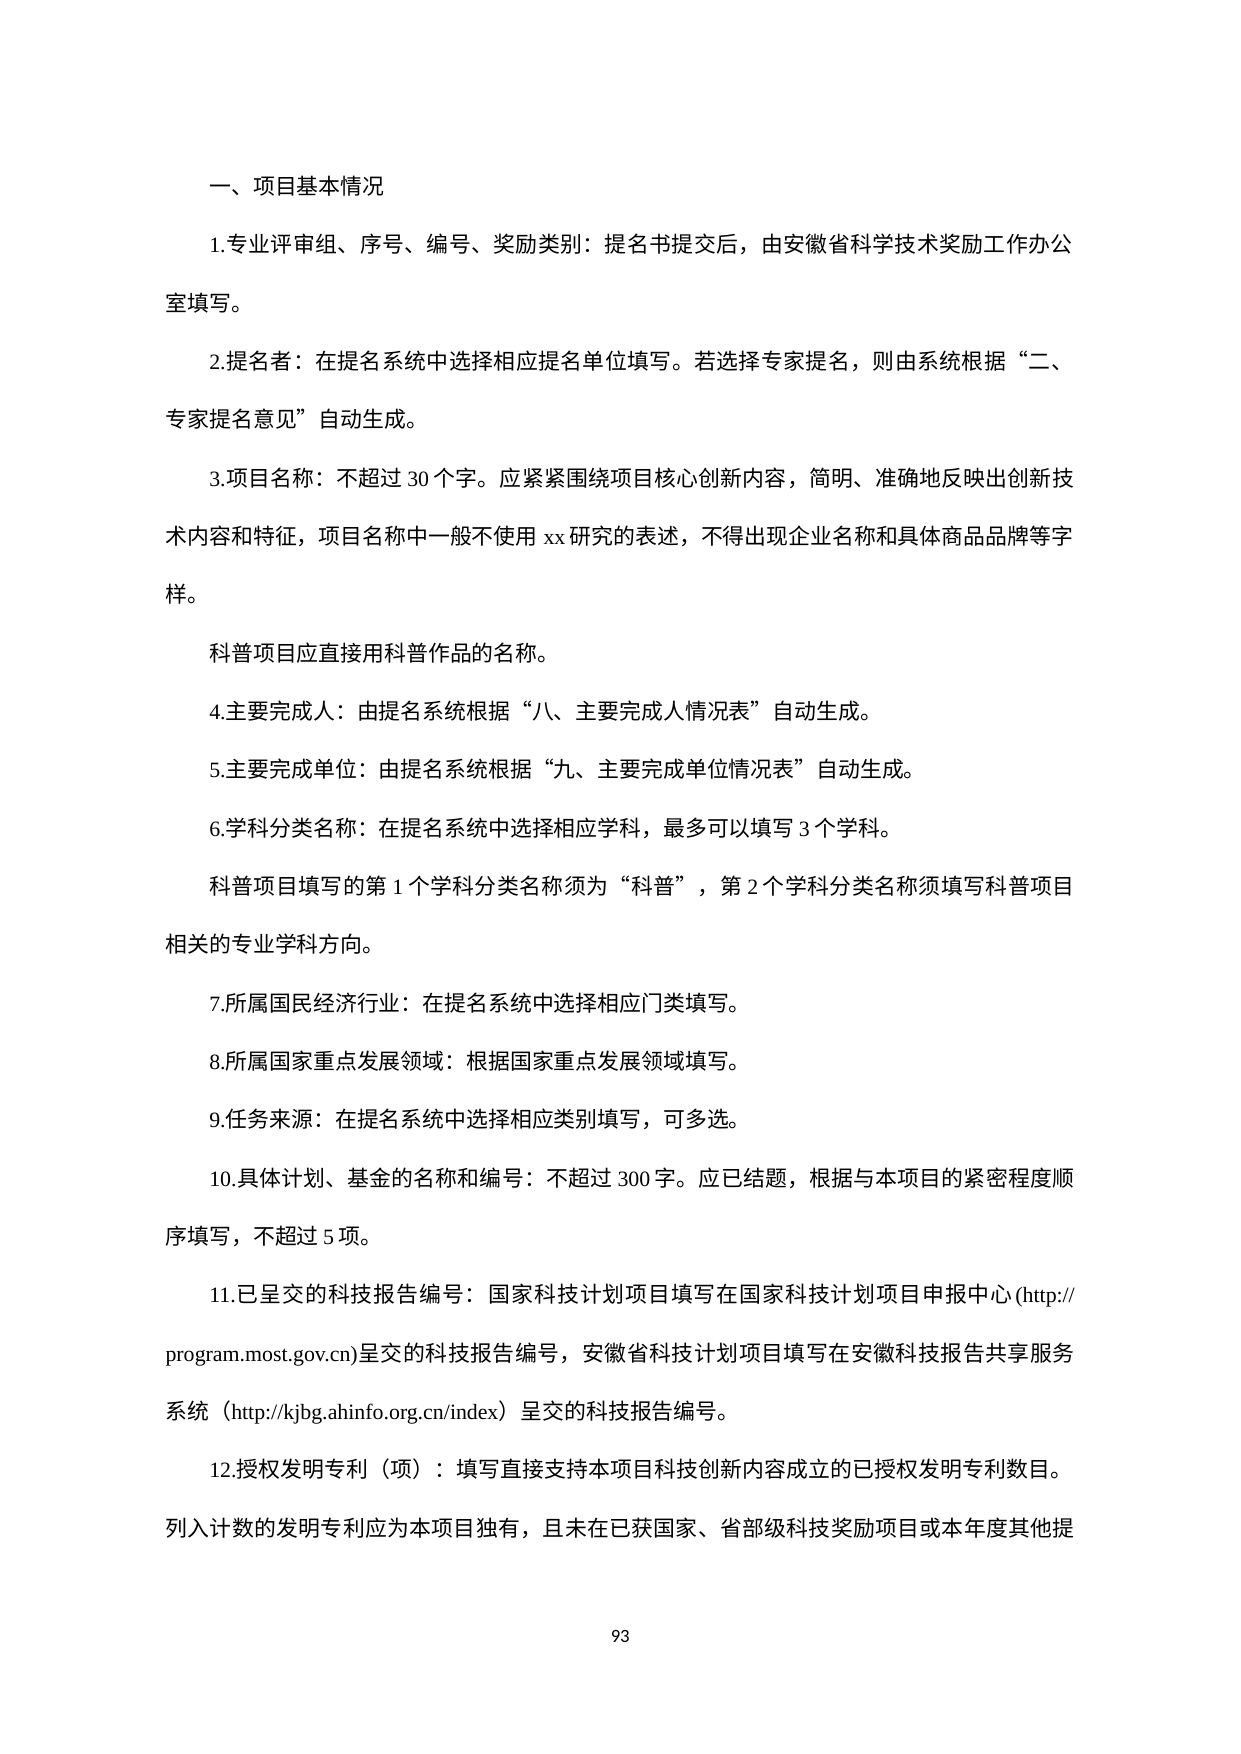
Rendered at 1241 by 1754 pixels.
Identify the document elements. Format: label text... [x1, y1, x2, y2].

text 4.主要完成人：由提名系统根据“八、主要完成人情况表”自动生成。 [165, 673, 1075, 731]
text 2.提名者：在提名系统中选择相应提名单位填写。若选择专家提名，则由系统根据“二、专家提名意见”自动生成。 [165, 323, 1075, 439]
text 6.学科分类名称：在提名系统中选择相应学科，最多可以填写3个学科。 [165, 789, 1075, 848]
text 一、项目基本情况 [165, 148, 1075, 206]
text 7.所属国民经济行业：在提名系统中选择相应门类填写。 [165, 964, 1075, 1023]
text 1.专业评审组、序号、编号、奖励类别：提名书提交后，由安徽省科学技术奖励工作办公室填写。 [165, 206, 1075, 323]
text 11.已呈交的科技报告编号：国家科技计划项目填写在国家科技计划项目申报中心(http://program.most.gov.cn)呈交的科技报告编号，安徽省科技计划项目填写在安徽科技报告共享服务系统（http://kjbg.ahinfo.org.cn/index）呈交的科技报告编号。 [165, 1256, 1075, 1431]
text 8.所属国家重点发展领域：根据国家重点发展领域填写。 [165, 1023, 1075, 1081]
text 科普项目应直接用科普作品的名称。 [165, 614, 1075, 673]
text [165, 1431, 1075, 1548]
text 科普项目填写的第1个学科分类名称须为“科普”，第2个学科分类名称须填写科普项目相关的专业学科方向。 [165, 848, 1075, 964]
text 9.任务来源：在提名系统中选择相应类别填写，可多选。 [165, 1081, 1075, 1139]
text 5.主要完成单位：由提名系统根据“九、主要完成单位情况表”自动生成。 [165, 731, 1075, 789]
text 3.项目名称：不超过30个字。应紧紧围绕项目核心创新内容，简明、准确地反映出创新技术内容和特征，项目名称中一般不使用xx研究的表述，不得出现企业名称和具体商品品牌等字样。 [165, 439, 1075, 614]
text 10.具体计划、基金的名称和编号：不超过300字。应已结题，根据与本项目的紧密程度顺序填写，不超过5项。 [165, 1139, 1075, 1256]
